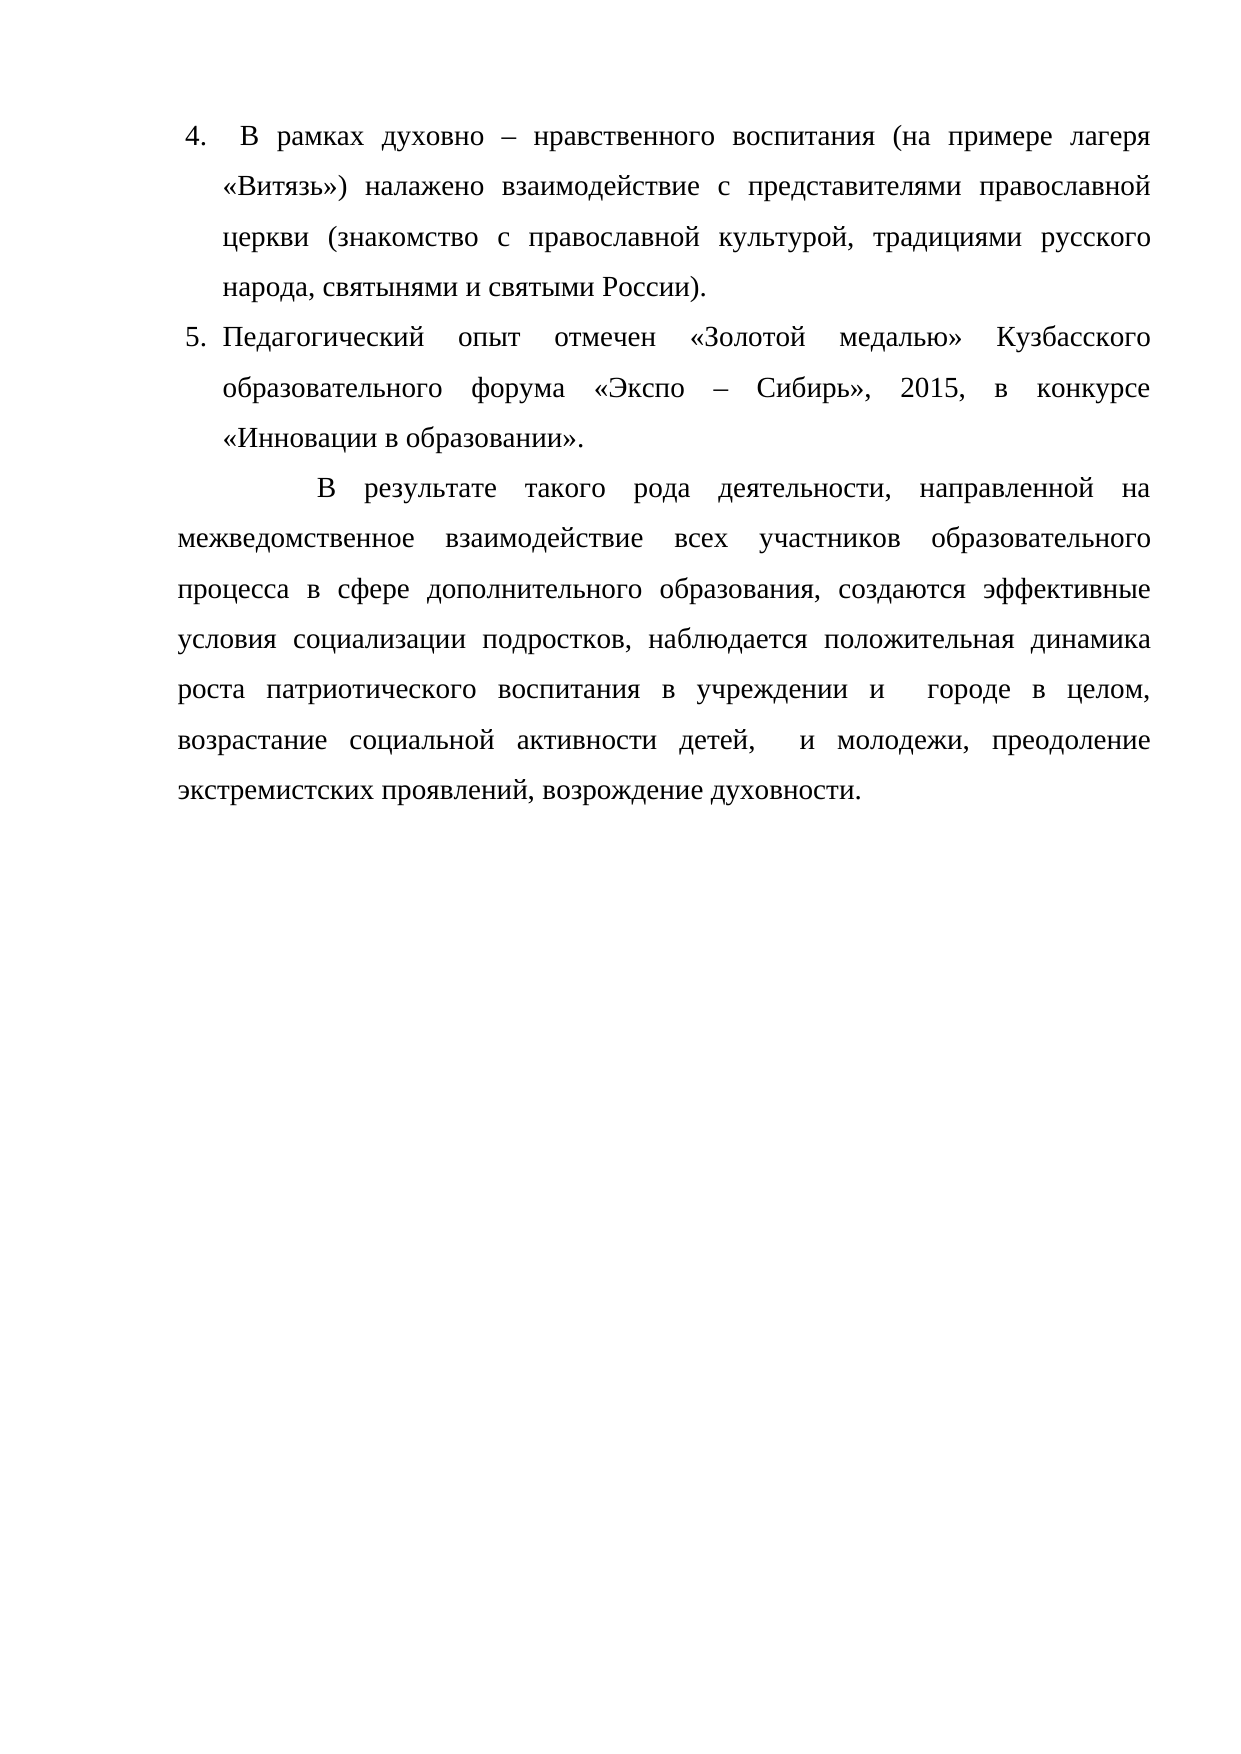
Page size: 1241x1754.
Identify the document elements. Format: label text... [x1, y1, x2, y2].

text В результате такого рода деятельности, направленной на межведомственное взаимодействие всех участников образовательного процесса в сфере дополнительного образования, создаются эффективные условия социализации подростков, наблюдается положительная динамика роста патриотического воспитания в учреждении и городе в целом, возрастание социальной активности детей, и молодежи, преодоление экстремистских проявлений, возрождение духовности. [177, 470, 1152, 806]
list В рамках духовно – нравственного воспитания (на примере лагеря «Витязь») налажено взаимодействие с представителями православной церкви (знакомство с православной культурой, традициями русского народа, святынями и святыми России). [185, 118, 1152, 303]
list Педагогический опыт отмечен «Золотой медалью» Кузбасского образовательного форума «Экспо – Сибирь», 2015, в конкурсе «Инновации в образовании». [185, 319, 1152, 453]
